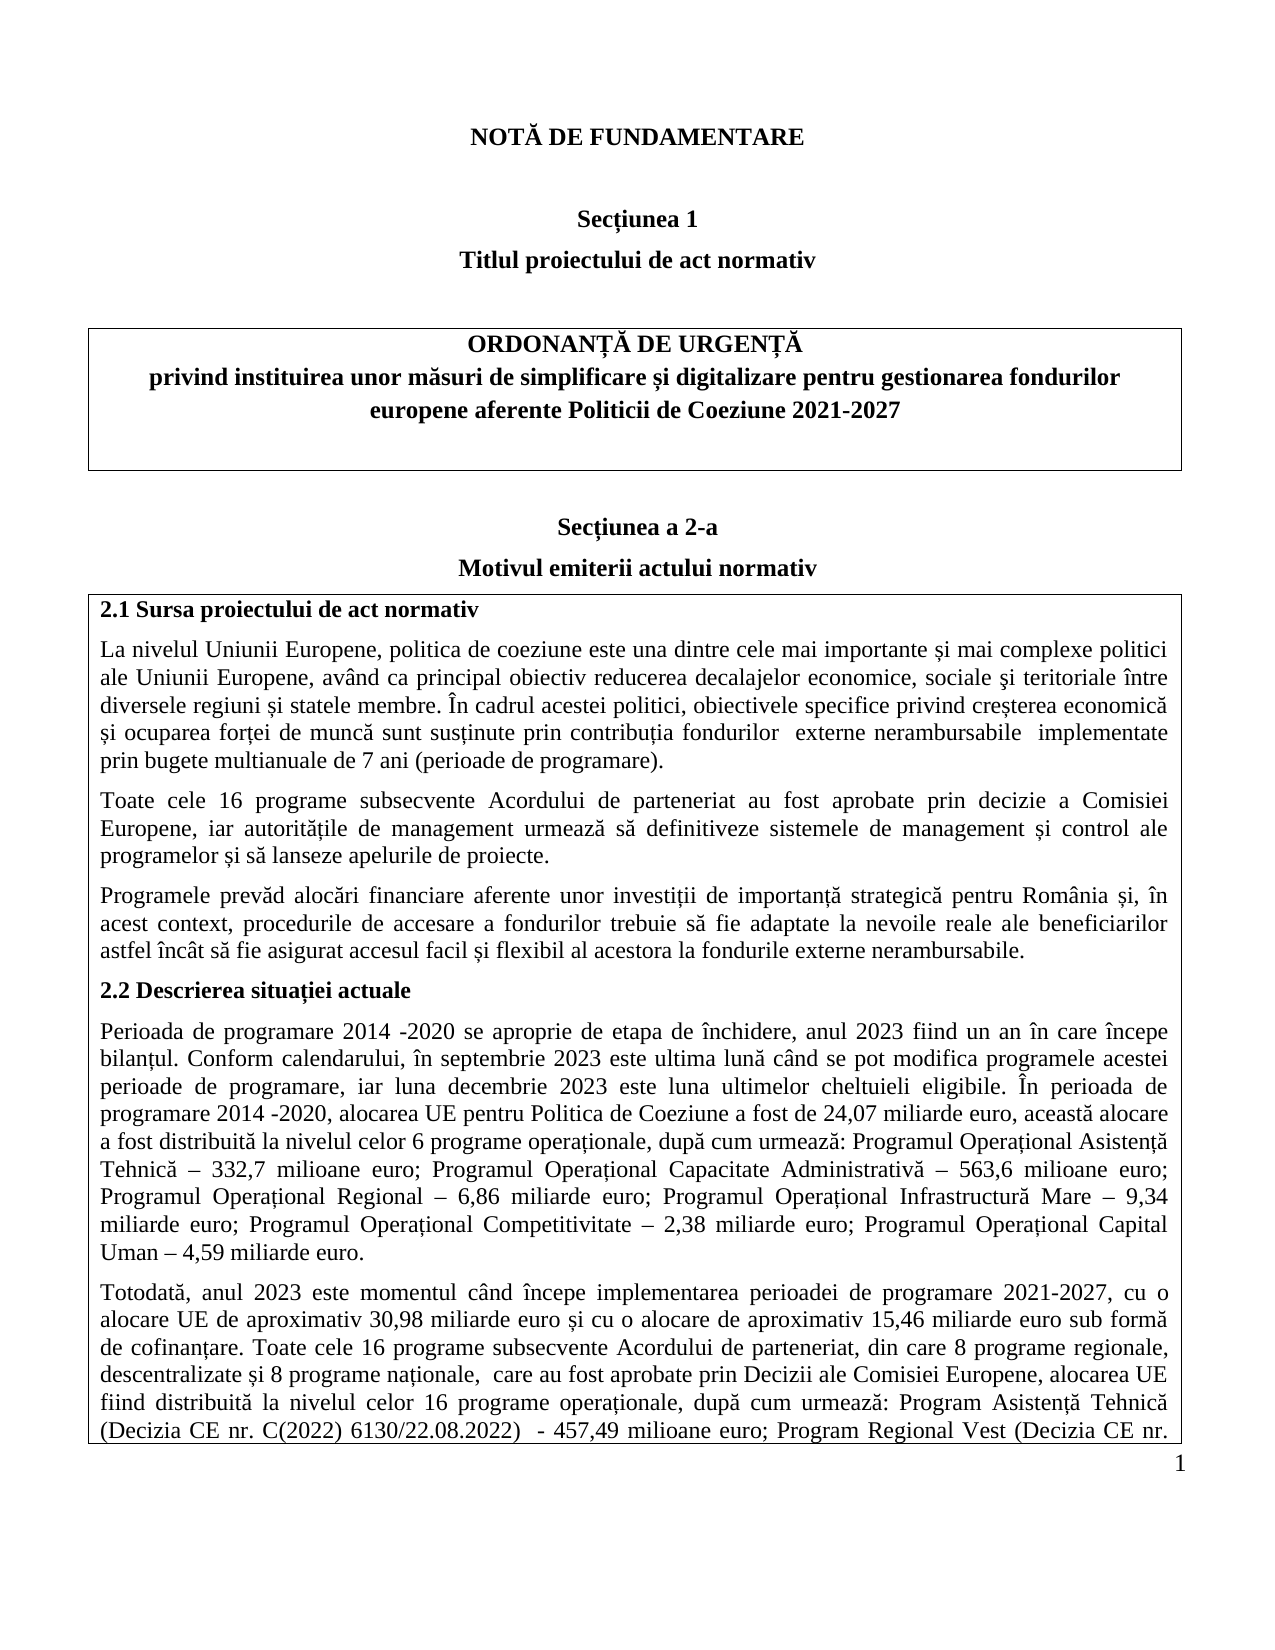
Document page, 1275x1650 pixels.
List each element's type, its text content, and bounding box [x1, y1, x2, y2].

title Secțiunea a 2-a [89, 512, 1186, 541]
title Titlul proiectului de act normativ [89, 246, 1186, 274]
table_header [89, 595, 1181, 1443]
table_header ORDONANȚĂ DE URGENȚĂ privind instituirea unor măsuri de simplificare și digitalizare pentru gestionarea fondurilor europene aferente Politicii de Coeziune 2021-2027 [89, 329, 1181, 469]
title NOTĂ DE FUNDAMENTARE [89, 122, 1186, 151]
title Motivul emiterii actului normativ [89, 553, 1186, 582]
title Secțiunea 1 [89, 204, 1186, 233]
